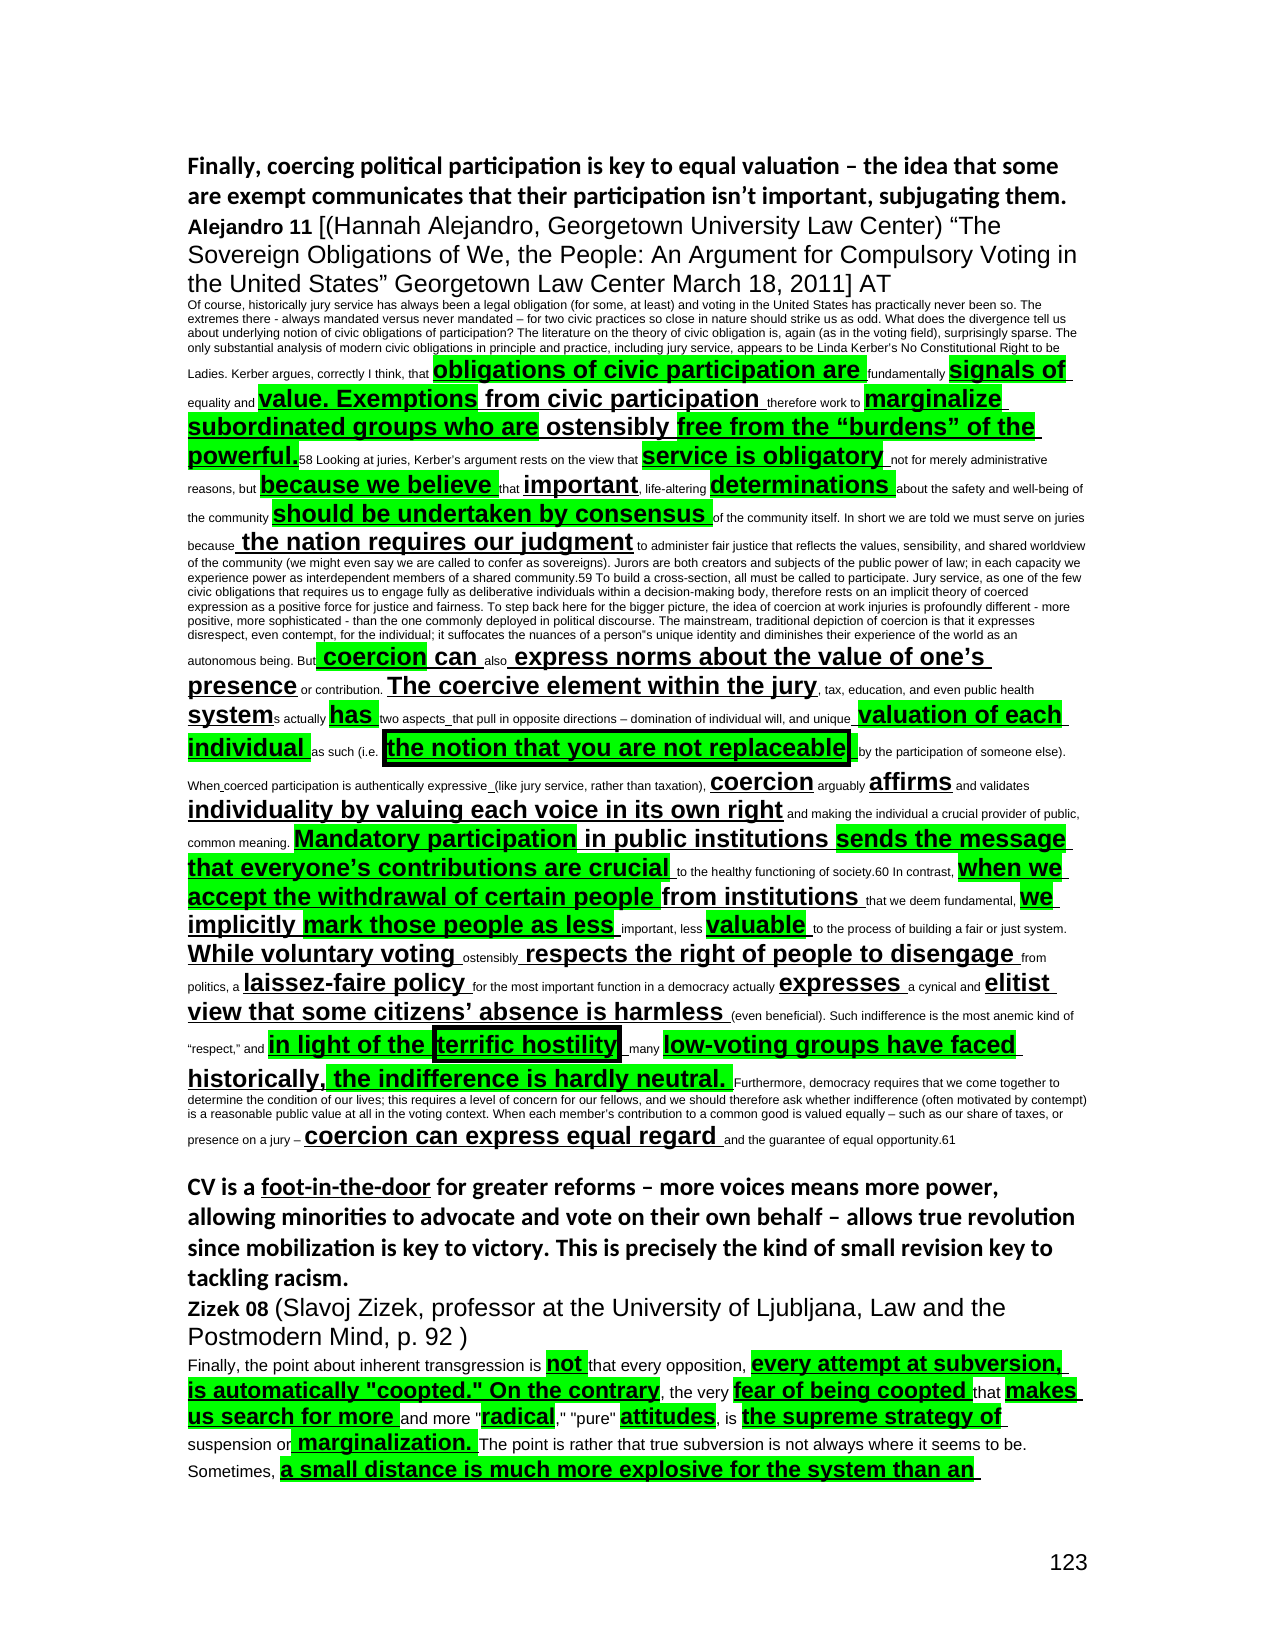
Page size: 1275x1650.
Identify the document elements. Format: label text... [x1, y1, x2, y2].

text Zizek 08 (Slavoj Zizek, professor at the University of Ljubljana, Law and the Postmodern Mind, p. 92 ) [187, 1293, 1087, 1350]
subtitle Finally, coercing political participation is key to equal valuation – the idea that some are exempt communicates that their participation isn’t important, subjugating them. [187, 150, 1087, 211]
subtitle CV is a foot-in-the-door for greater reforms – more voices means more power, allowing minorities to advocate and vote on their own behalf – allows true revolution since mobilization is key to victory. This is precisely the kind of small revision key to tackling racism. [187, 1171, 1087, 1293]
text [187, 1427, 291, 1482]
text Of course, historically jury service has always been a legal obligation (for some, at least) and voting in the United States has practically never been so. The extremes there - always mandated versus never mandated – for two civic practices so close in nature should strike us as odd. What does the divergence tell us about underlying notion of civic obligations of participation? The literature on the theory of civic obligation is, again (as in the voting field), surprisingly sparse. The only substantial analysis of modern civic obligations in principle and practice, including jury service, appears to be Linda Kerber’s No Constitutional Right to be Ladies. Kerber argues, correctly I think, that obligations of civic participation are fundamentally signals of equality and value. Exemptions from civic participation therefore work to marginalize subordinated groups who are ostensibly free from the “burdens” of the powerful.58 Looking at juries, Kerber’s argument rests on the view that service is obligatory not for merely administrative reasons, but because we believe that important, life-altering determinations about the safety and well-being of the community should be undertaken by consensus of the community itself. In short we are told we must serve on juries because the nation requires our judgment to administer fair justice that reflects the values, sensibility, and shared worldview of the community (we might even say we are called to confer as sovereigns). Jurors are both creators and subjects of the public power of law; in each capacity we experience power as interdependent members of a shared community.59 To build a cross-section, all must be called to participate. Jury service, as one of the few civic obligations that requires us to engage fully as deliberative individuals within a decision-making body, therefore rests on an implicit theory of coerced expression as a positive force for justice and fairness. To step back here for the bigger picture, the idea of coercion at work injuries is profoundly different - more positive, more sophisticated - than the one commonly deployed in political discourse. The mainstream, traditional depiction of coercion is that it expresses disrespect, even contempt, for the individual; it suffocates the nuances of a person‟s unique identity and diminishes their experience of the world as an autonomous being. But coercion can also express norms about the value of one’s presence or contribution. The coercive element within the jury, tax, education, and even public health systems actually has two aspects that pull in opposite directions – domination of individual will, and unique valuation of each individual as such (i.e. the notion that you are not replaceable by the participation of someone else). When coerced participation is authentically expressive (like jury service, rather than taxation), coercion arguably affirms and validates individuality by valuing each voice in its own right and making the individual a crucial provider of public, common meaning. Mandatory participation in public institutions sends the message that everyone’s contributions are crucial to the healthy functioning of society.60 In contrast, when we accept the withdrawal of certain people from institutions that we deem fundamental, we implicitly mark those people as less important, less valuable to the process of building a fair or just system. While voluntary voting ostensibly respects the right of people to disengage from politics, a laissez-faire policy for the most important function in a democracy actually expresses a cynical and elitist view that some citizens’ absence is harmless (even beneficial). Such indifference is the most anemic kind of “respect,” and in light of the terrific hostility many low-voting groups have faced historically, the indifference is hardly neutral. Furthermore, democracy requires that we come together to determine the condition of our lives; this requires a level of concern for our fellows, and we should therefore ask whether indifference (often motivated by contempt) is a reasonable public value at all in the voting context. When each member’s contribution to a common good is valued equally – such as our share of taxes, or presence on a jury – coercion can express equal regard and the guarantee of equal opportunity.61 [187, 297, 1087, 1150]
text Alejandro 11 [(Hannah Alejandro, Georgetown University Law Center) “The Sovereign Obligations of We, the People: An Argument for Compulsory Voting in the United States” Georgetown Law Center March 18, 2011] AT [187, 211, 1087, 297]
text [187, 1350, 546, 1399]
